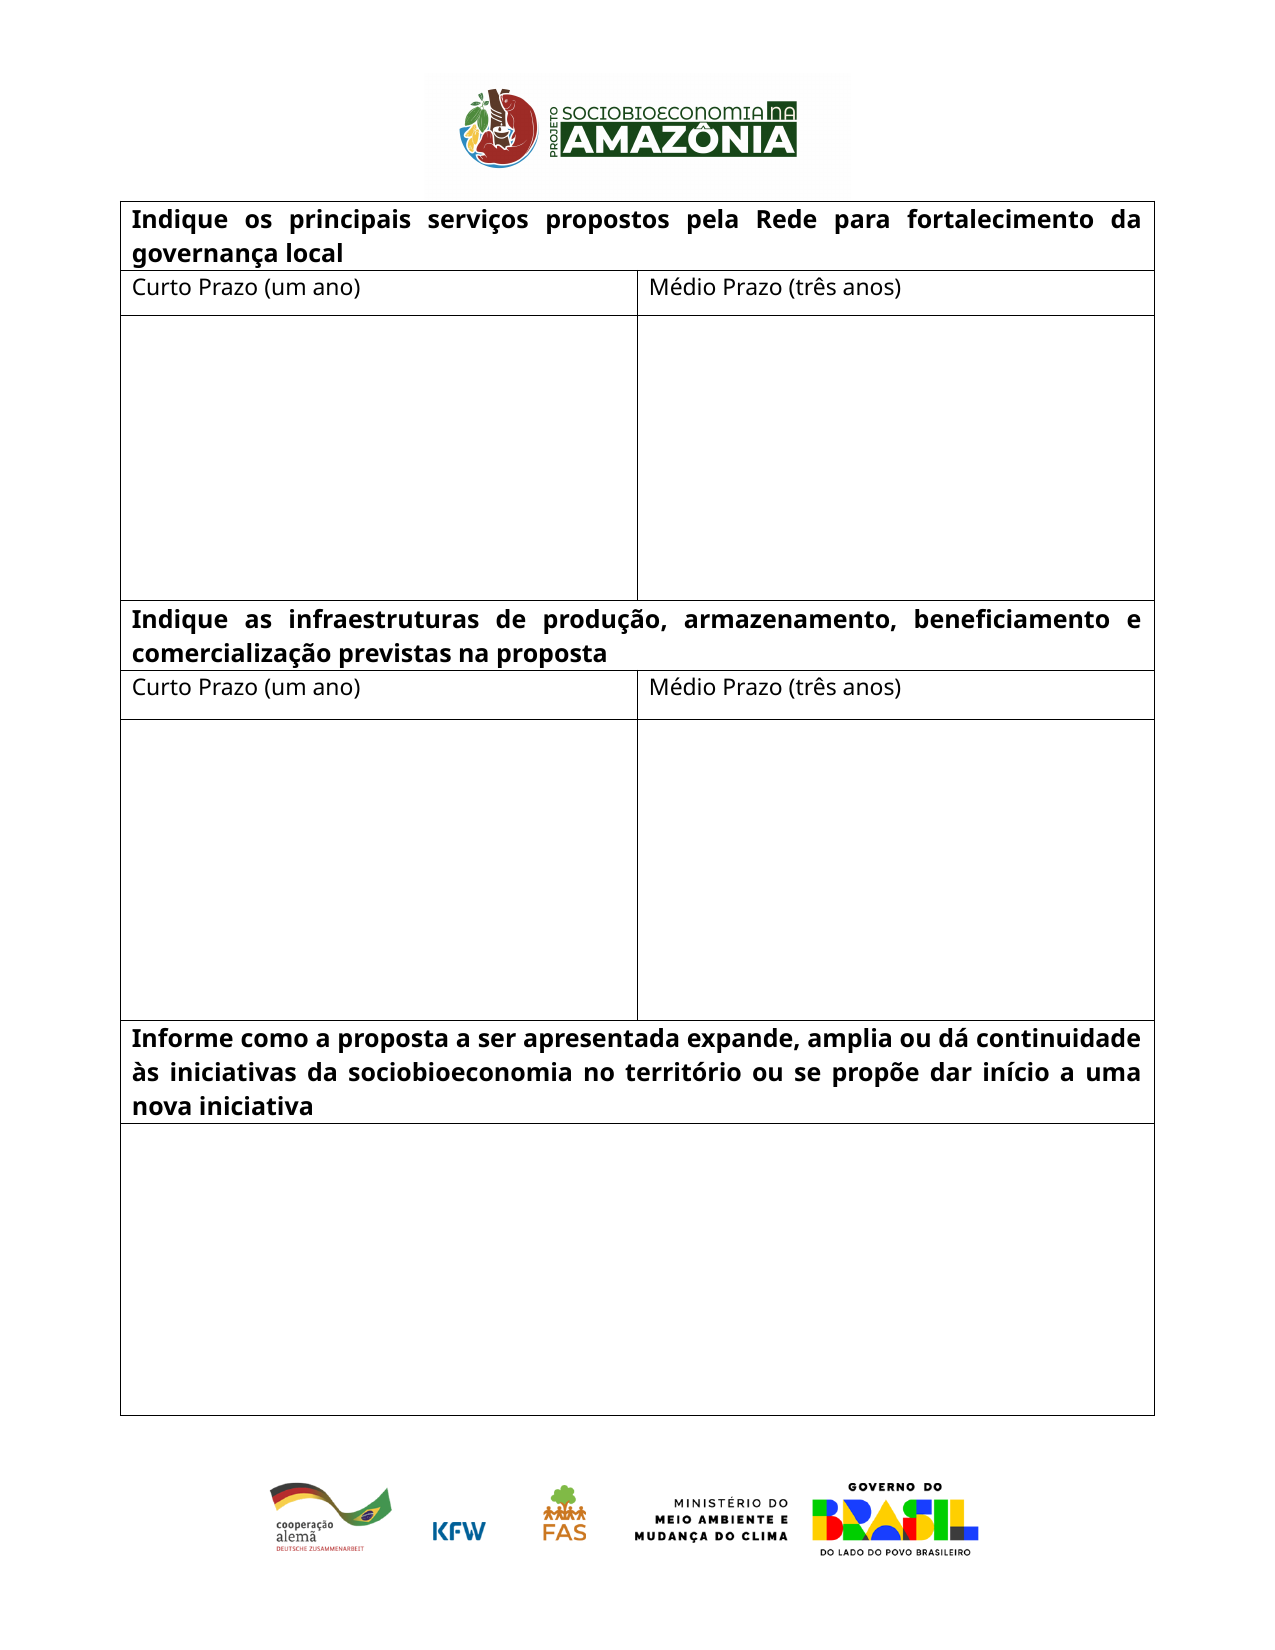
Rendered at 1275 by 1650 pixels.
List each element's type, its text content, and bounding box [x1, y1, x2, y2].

table_cell [638, 720, 1154, 1020]
table_cell Informe como a proposta a ser apresentada expande, amplia ou dá continuidade às iniciativas da sociobioeconomia no território ou se propõe dar início a uma nova iniciativa [121, 1021, 1154, 1123]
table_cell [121, 720, 637, 1020]
picture [150, 1446, 1125, 1577]
table_cell Médio Prazo (três anos) [638, 671, 1154, 718]
table_cell Indique as infraestruturas de produção, armazenamento, beneficiamento e comercialização previstas na proposta [121, 601, 1154, 669]
table_cell Curto Prazo (um ano) [121, 271, 637, 315]
picture [424, 73, 852, 201]
table_cell [121, 316, 637, 600]
table_cell Curto Prazo (um ano) [121, 671, 637, 718]
table_cell Médio Prazo (três anos) [638, 271, 1154, 315]
table_cell Indique os principais serviços propostos pela Rede para fortalecimento da governança local [121, 202, 1154, 270]
table_cell [638, 316, 1154, 600]
table_cell [121, 1124, 1154, 1415]
